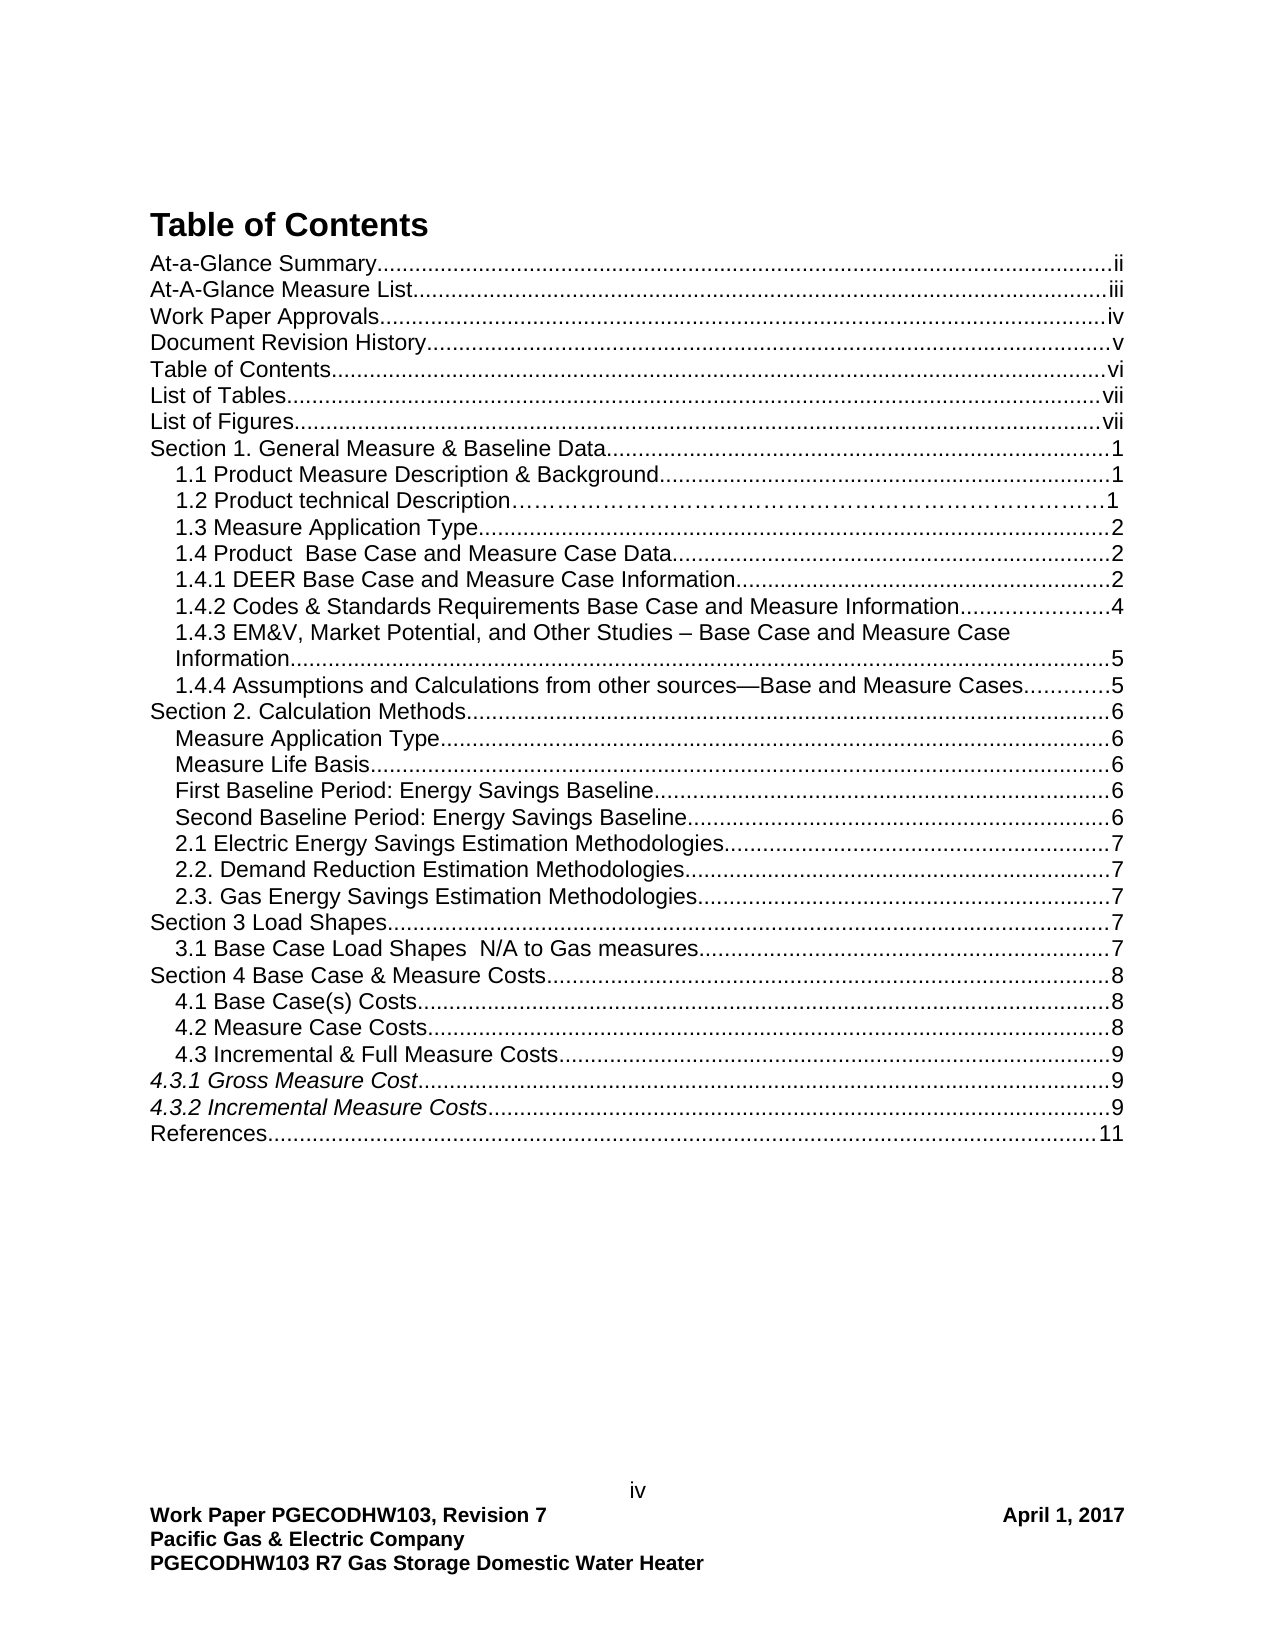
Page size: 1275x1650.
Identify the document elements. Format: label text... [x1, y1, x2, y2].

text 2.1 Electric Energy Savings Estimation Methodologies 7 [175, 830, 1125, 856]
text At-a-Glance Summary ii [150, 250, 1125, 276]
text 4.1 Base Case(s) Costs 8 [175, 988, 1125, 1014]
text 1.4.1 DEER Base Case and Measure Case Information 2 [175, 566, 1125, 593]
text 1.3 Measure Application Type 2 [175, 514, 1125, 540]
text Work Paper Approvals iv [150, 303, 1125, 329]
text 1.4.3 EM&V, Market Potential, and Other Studies – Base Case and Measure Case Information 5 [175, 619, 1125, 672]
text 4.3 Incremental & Full Measure Costs 9 [175, 1041, 1125, 1067]
text Table of Contents vi [150, 356, 1125, 382]
text Section 4 Base Case & Measure Costs 8 [150, 962, 1125, 988]
subtitle Table of Contents [150, 205, 1125, 244]
text 1.4.2 Codes & Standards Requirements Base Case and Measure Information 4 [175, 593, 1125, 619]
text 4.2 Measure Case Costs 8 [175, 1014, 1125, 1041]
text Measure Application Type 6 [175, 724, 1125, 751]
text First Baseline Period: Energy Savings Baseline 6 [175, 777, 1125, 803]
text References 11 [150, 1120, 1125, 1146]
text At-A-Glance Measure List iii [150, 276, 1125, 303]
text 3.1 Base Case Load Shapes N/A to Gas measures 7 [175, 935, 1125, 962]
text 1.4 Product Base Case and Measure Case Data 2 [175, 540, 1125, 566]
text 4.3.2 Incremental Measure Costs 9 [150, 1093, 1125, 1120]
text Document Revision History v [150, 329, 1125, 356]
text List of Tables vii [150, 382, 1125, 408]
text 2.2. Demand Reduction Estimation Methodologies 7 [175, 856, 1125, 883]
text Measure Life Basis 6 [175, 751, 1125, 777]
text List of Figures vii [150, 408, 1125, 434]
text 1.1 Product Measure Description & Background 1 [175, 461, 1125, 487]
text Section 1. General Measure & Baseline Data 1 [150, 434, 1125, 461]
text 1.4.4 Assumptions and Calculations from other sources—Base and Measure Cases 5 [175, 672, 1125, 698]
text Section 3 Load Shapes 7 [150, 909, 1125, 935]
text Second Baseline Period: Energy Savings Baseline 6 [175, 803, 1125, 830]
text 4.3.1 Gross Measure Cost 9 [150, 1067, 1125, 1093]
text 2.3. Gas Energy Savings Estimation Methodologies 7 [175, 883, 1125, 909]
text 1.2 Product technical Description……………………………………………………………………1 [150, 487, 1125, 514]
text Section 2. Calculation Methods 6 [150, 698, 1125, 724]
